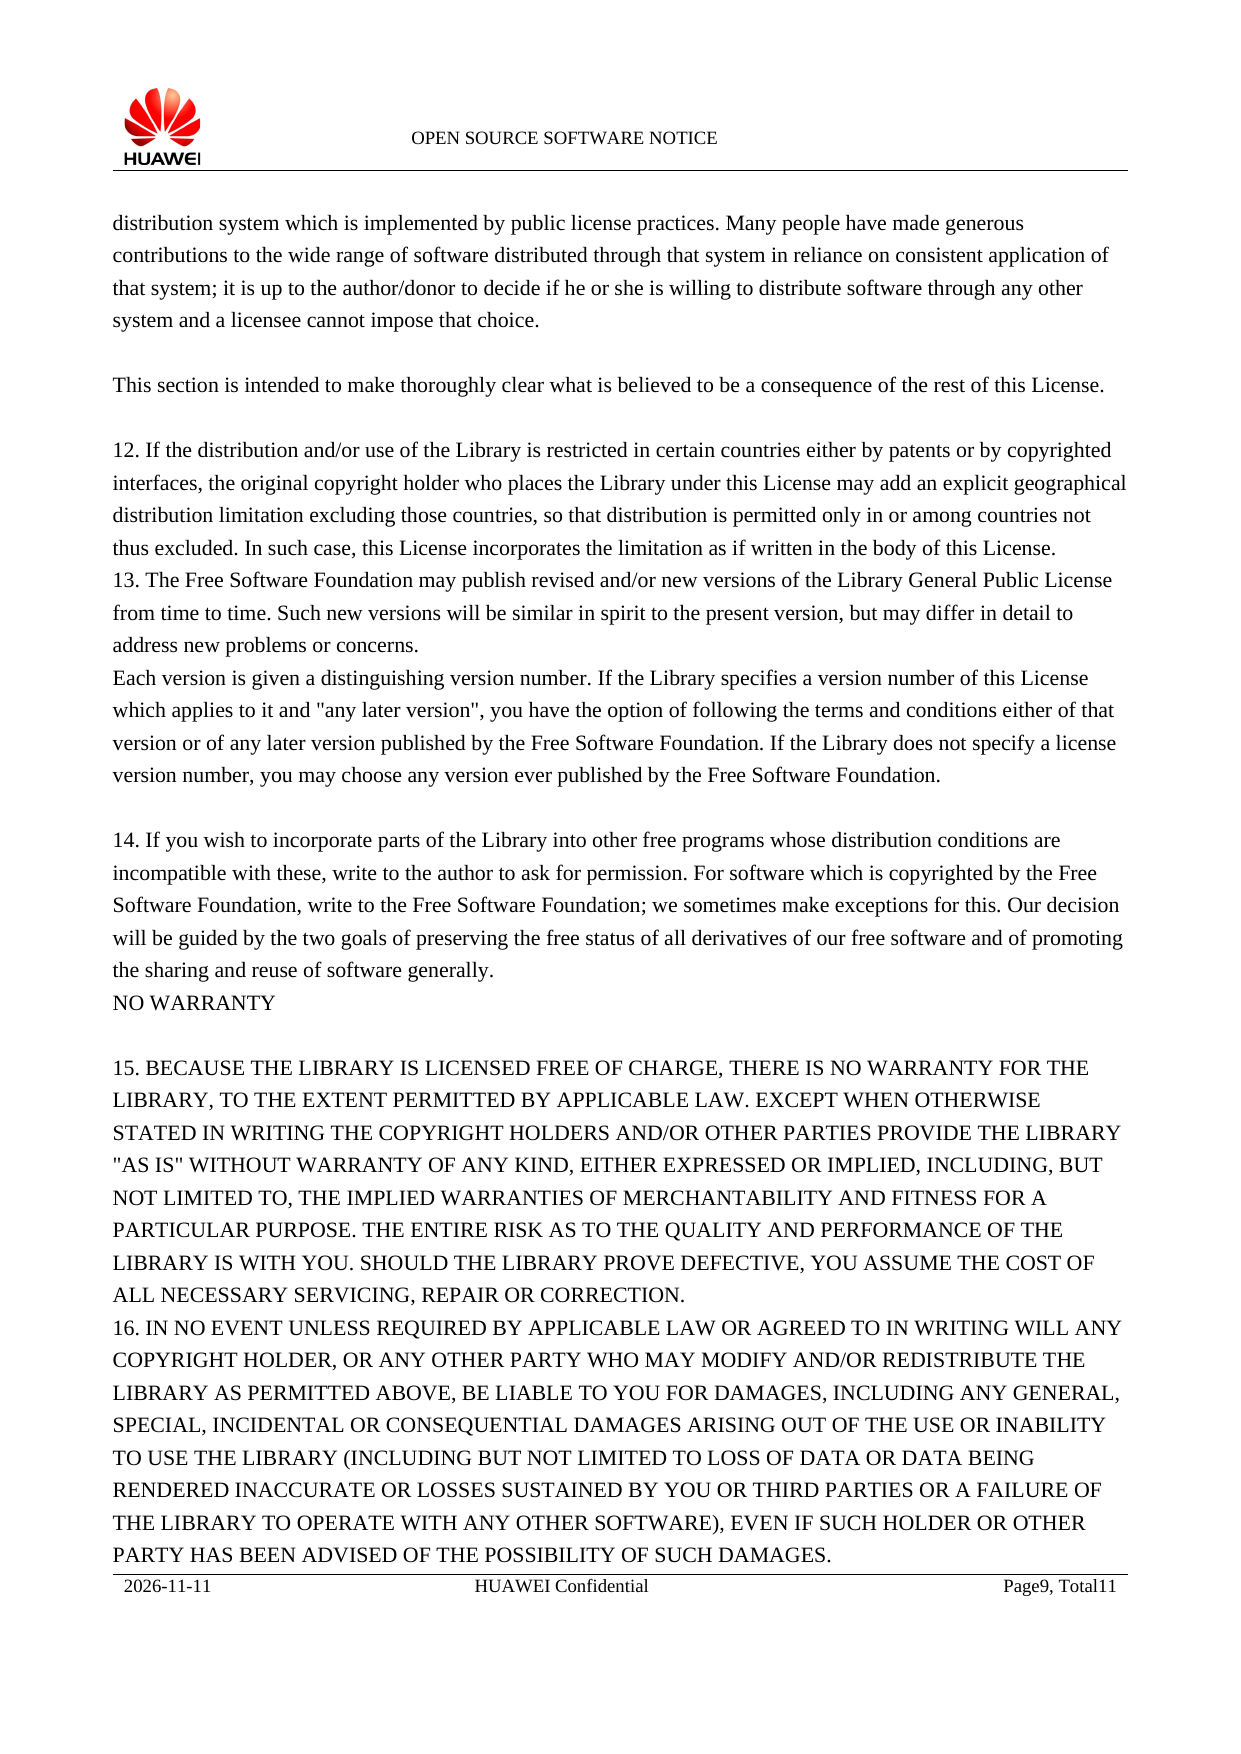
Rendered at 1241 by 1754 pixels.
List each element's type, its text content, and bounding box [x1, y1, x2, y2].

picture [124, 88, 201, 165]
